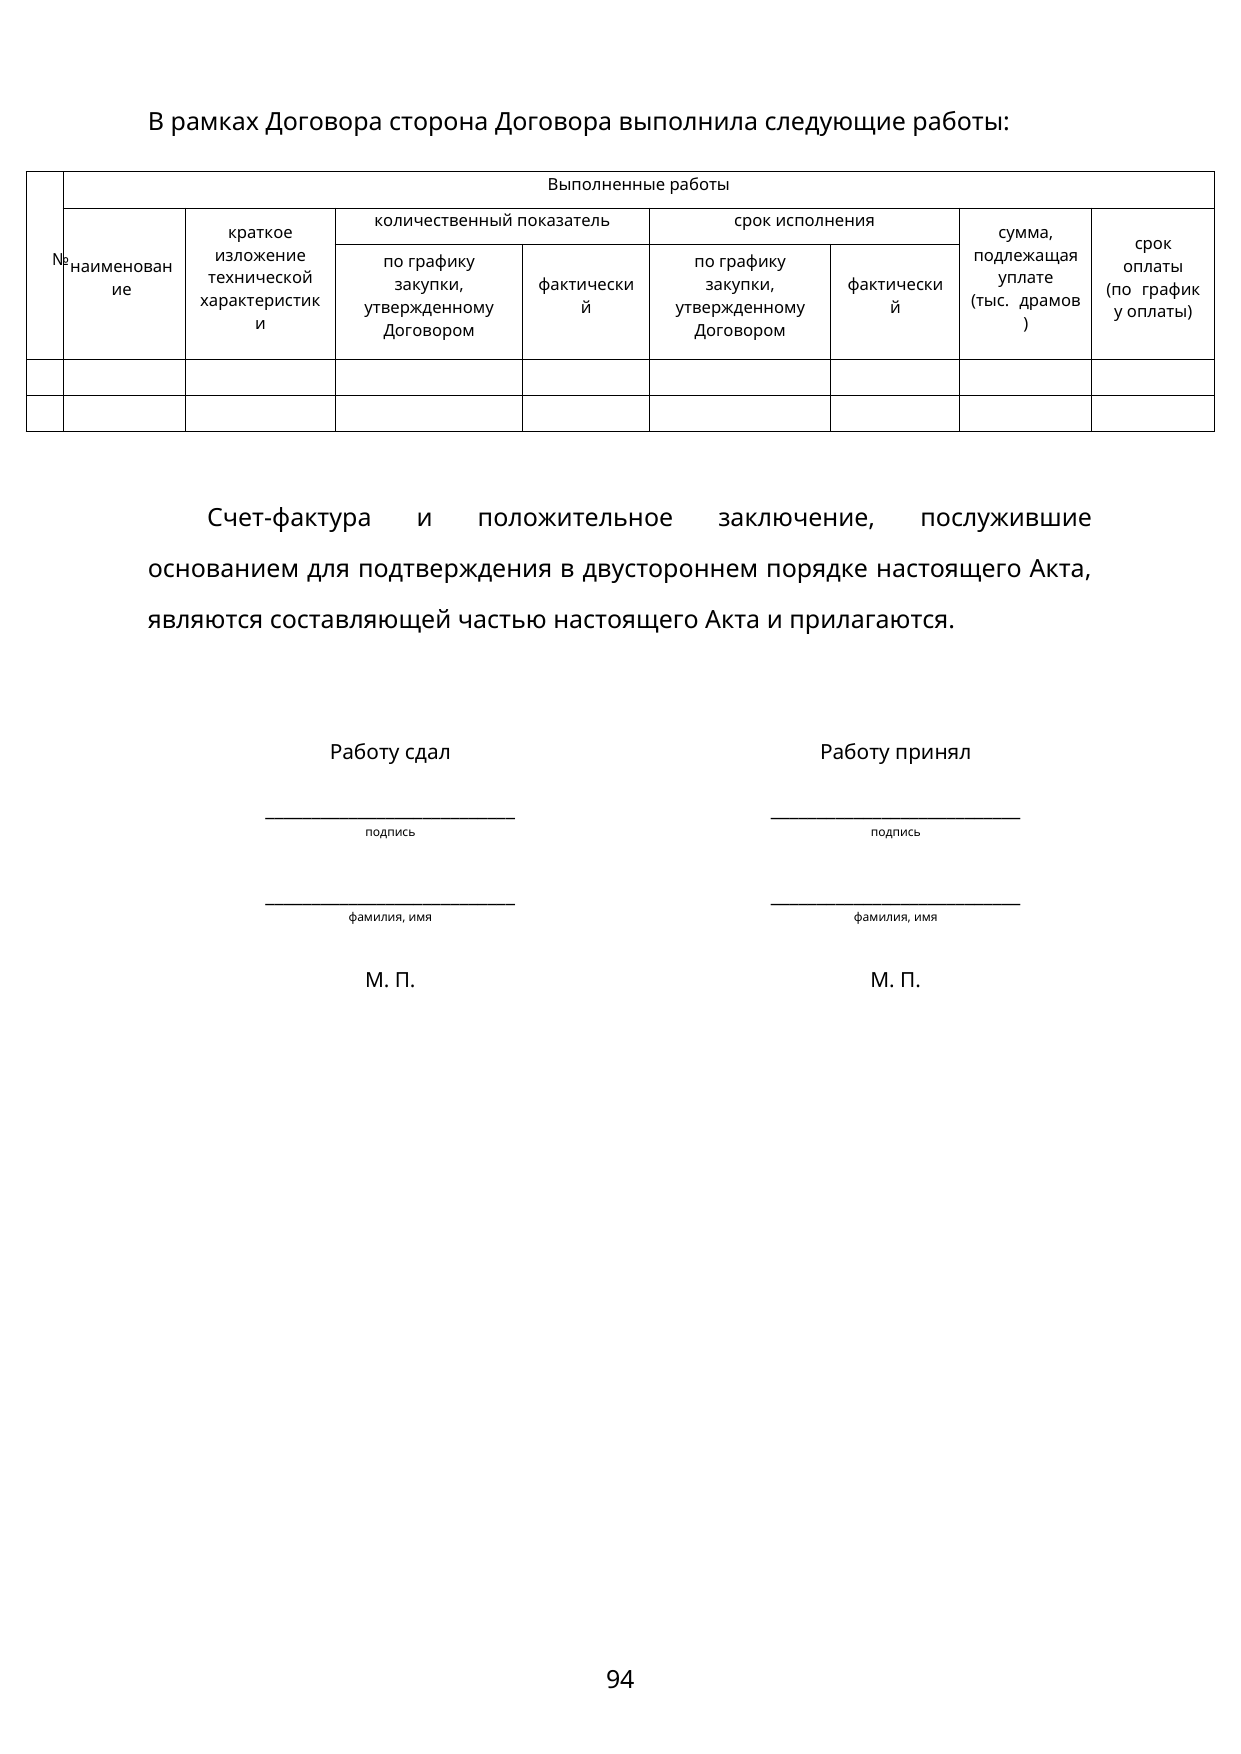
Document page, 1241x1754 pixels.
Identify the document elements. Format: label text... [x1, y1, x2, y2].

table_cell [960, 360, 1091, 395]
table_cell [523, 360, 649, 395]
table_cell [27, 360, 63, 395]
table_cell фактический [831, 245, 959, 359]
table_cell краткое изложение технической характеристики [186, 209, 335, 359]
table_cell [1092, 360, 1214, 395]
table_cell количественный показатель [336, 209, 649, 244]
table_cell [336, 360, 522, 395]
table_header Работу сдал [136, 738, 642, 794]
table_cell [650, 360, 830, 395]
table_cell [64, 396, 185, 431]
table_header Выполненные работы [64, 172, 1214, 207]
text Счет-фактура и положительное заключение, послужившие основанием для подтверждения в двустороннем порядке настоящего Акта, являются составляющей частью настоящего Акта и прилагаются. [148, 500, 1092, 636]
table_cell [831, 396, 959, 431]
table_header № [27, 172, 63, 359]
table_cell [960, 396, 1091, 431]
table_cell срок исполнения [650, 209, 959, 244]
text В рамках Договора сторона Договора выполнила следующие работы: [148, 103, 1092, 137]
table_cell ___________________________ подпись [136, 795, 642, 880]
table_cell наименование [64, 209, 185, 359]
table_cell [523, 396, 649, 431]
table_cell [336, 396, 522, 431]
table_cell срок оплаты (по графику оплаты) [1092, 209, 1214, 359]
table_cell [186, 396, 335, 431]
table_cell по графику закупки, утвержденному Договором [650, 245, 830, 359]
table_cell ___________________________ фамилия, имя [642, 880, 1147, 966]
table_cell ___________________________ фамилия, имя [136, 880, 642, 966]
table_cell [27, 396, 63, 431]
table_cell сумма, подлежащая уплате (тыс. драмов) [960, 209, 1091, 359]
table_cell ___________________________ подпись [642, 795, 1147, 880]
table_cell М. П. [642, 966, 1147, 1023]
table_header Работу принял [642, 738, 1147, 794]
table_cell [650, 396, 830, 431]
table_cell [64, 360, 185, 395]
table_cell фактический [523, 245, 649, 359]
table_cell [1092, 396, 1214, 431]
table_cell М. П. [136, 966, 642, 1023]
table_cell по графику закупки, утвержденному Договором [336, 245, 522, 359]
table_cell [186, 360, 335, 395]
table_cell [831, 360, 959, 395]
